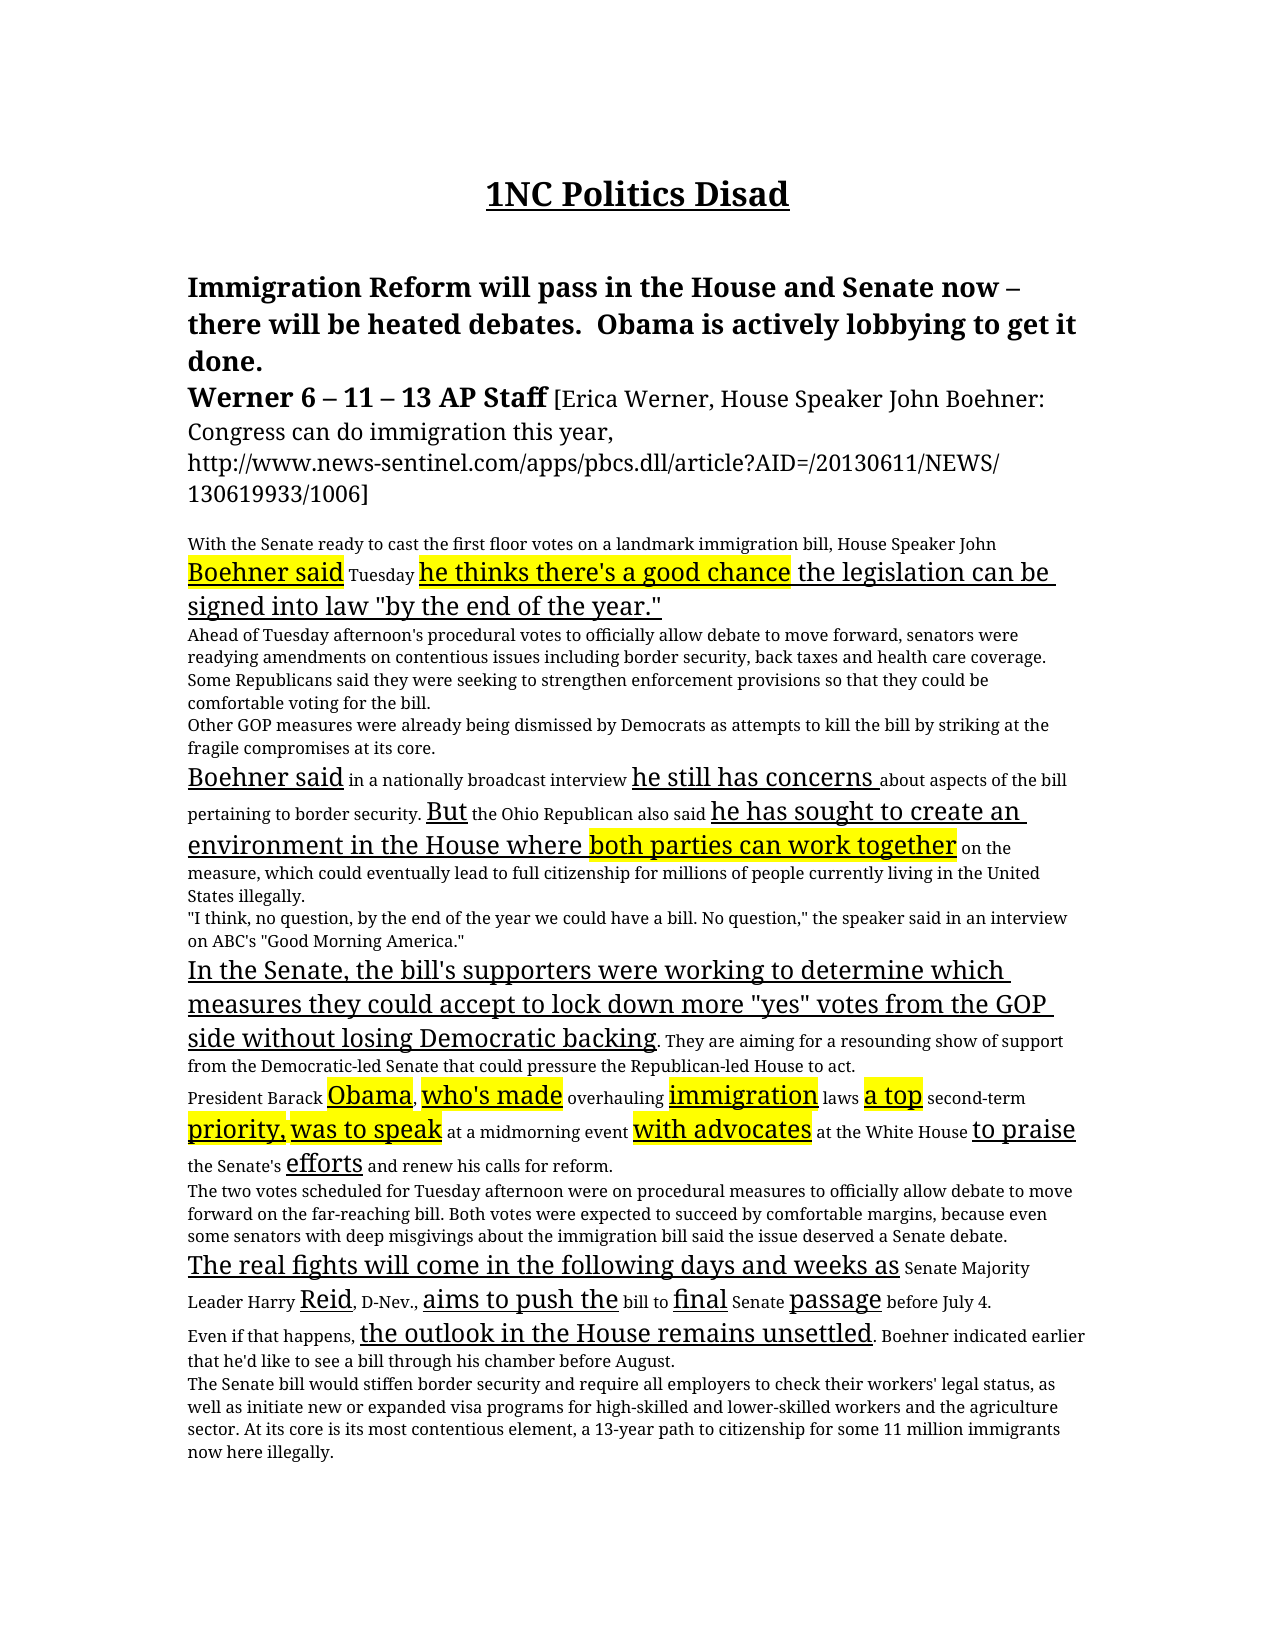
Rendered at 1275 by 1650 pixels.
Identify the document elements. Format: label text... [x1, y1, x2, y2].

text Boehner said in a nationally broadcast interview he still has concerns about aspects of the bill pertaining to border security. But the Ohio Republican also said he has sought to create an environment in the House where both parties can work together on the measure, which could eventually lead to full citizenship for millions of people currently living in the United States illegally. [187, 759, 1087, 907]
text With the Senate ready to cast the first floor votes on a landmark immigration bill, House Speaker John Boehner said Tuesday he thinks there's a good chance the legislation can be signed into law "by the end of the year." [187, 532, 1087, 623]
text Other GOP measures were already being dismissed by Democrats as attempts to kill the bill by striking at the fragile compromises at its core. [187, 714, 1087, 759]
text The real fights will come in the following days and weeks as Senate Majority Leader Harry Reid, D-Nev., aims to push the bill to final Senate passage before July 4. [187, 1248, 1087, 1316]
text "I think, no question, by the end of the year we could have a bill. No question," the speaker said in an interview on ABC's "Good Morning America." [187, 907, 1087, 952]
text The Senate bill would stiffen border security and require all employers to check their workers' legal status, as well as initiate new or expanded visa programs for high-skilled and lower-skilled workers and the agriculture sector. At its core is its most contentious element, a 13-year path to citizenship for some 11 million immigrants now here illegally. [187, 1372, 1087, 1463]
subtitle 1NC Politics Disad [187, 171, 1087, 216]
text The two votes scheduled for Tuesday afternoon were on procedural measures to officially allow debate to move forward on the far-reaching bill. Both votes were expected to succeed by comfortable margins, because even some senators with deep misgivings about the immigration bill said the issue deserved a Senate debate. [187, 1179, 1087, 1248]
text Even if that happens, the outlook in the House remains unsettled. Boehner indicated earlier that he'd like to see a bill through his chamber before August. [187, 1316, 1087, 1372]
text Werner 6 – 11 – 13 AP Staff [Erica Werner, House Speaker John Boehner: Congress can do immigration this year, http://www.news-sentinel.com/apps/pbcs.dll/article?AID=/20130611/NEWS/130619933/1006] [187, 379, 1087, 509]
subtitle Immigration Reform will pass in the House and Senate now – there will be heated debates. Obama is actively lobbying to get it done. [187, 268, 1087, 379]
text President Barack Obama, who's made overhauling immigration laws a top second-term priority, was to speak at a midmorning event with advocates at the White House to praise the Senate's efforts and renew his calls for reform. [187, 1077, 1087, 1179]
text In the Senate, the bill's supporters were working to determine which measures they could accept to lock down more "yes" votes from the GOP side without losing Democratic backing. They are aiming for a resounding show of support from the Democratic-led Senate that could pressure the Republican-led House to act. [187, 952, 1087, 1077]
text Ahead of Tuesday afternoon's procedural votes to officially allow debate to move forward, senators were readying amendments on contentious issues including border security, back taxes and health care coverage. Some Republicans said they were seeking to strengthen enforcement provisions so that they could be comfortable voting for the bill. [187, 623, 1087, 714]
